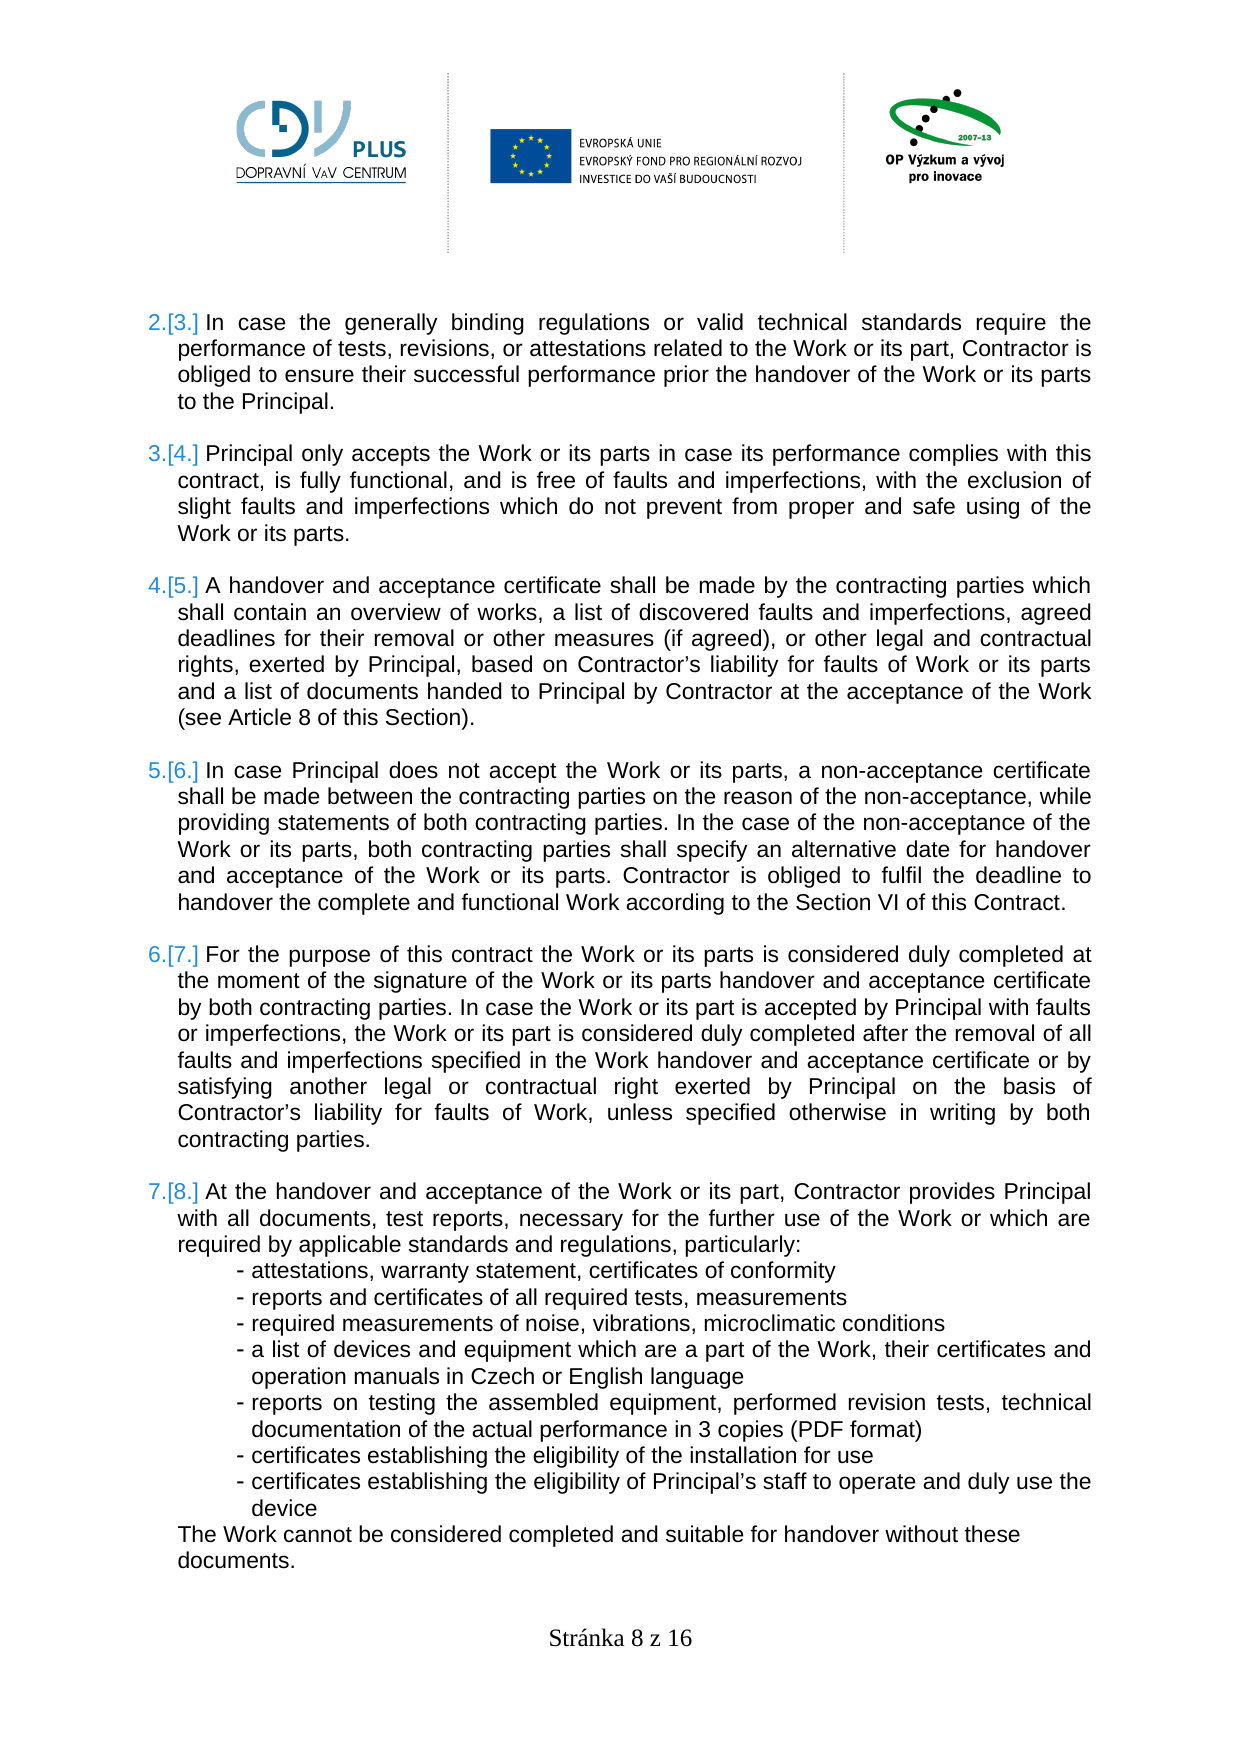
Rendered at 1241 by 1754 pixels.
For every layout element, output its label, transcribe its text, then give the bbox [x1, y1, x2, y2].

list certificates establishing the eligibility of the installation for use [236, 1442, 1092, 1468]
list In case the generally binding regulations or valid technical standards require the performance of tests, revisions, or attestations related to the Work or its part, Contractor is obliged to ensure their successful performance prior the handover of the Work or its parts to the Principal. [148, 309, 1092, 414]
list A handover and acceptance certificate shall be made by the contracting parties which shall contain an overview of works, a list of discovered faults and imperfections, agreed deadlines for their removal or other measures (if agreed), or other legal and contractual rights, exerted by Principal, based on Contractor’s liability for faults of Work or its parts and a list of documents handed to Principal by Contractor at the acceptance of the Work (see Article 8 of this Section). [148, 572, 1092, 730]
text The Work cannot be considered completed and suitable for handover without these documents. [177, 1521, 1092, 1574]
list At the handover and acceptance of the Work or its part, Contractor provides Principal with all documents, test reports, necessary for the further use of the Work or which are required by applicable standards and regulations, particularly: [148, 1178, 1092, 1257]
list required measurements of noise, vibrations, microclimatic conditions [236, 1310, 1092, 1336]
list a list of devices and equipment which are a part of the Work, their certificates and operation manuals in Czech or English language [236, 1336, 1092, 1389]
picture [236, 73, 1004, 254]
list In case Principal does not accept the Work or its parts, a non-acceptance certificate shall be made between the contracting parties on the reason of the non-acceptance, while providing statements of both contracting parties. In the case of the non-acceptance of the Work or its parts, both contracting parties shall specify an alternative date for handover and acceptance of the Work or its parts. Contractor is obliged to fulfil the deadline to handover the complete and functional Work according to the Section VI of this Contract. [148, 757, 1092, 915]
list reports and certificates of all required tests, measurements [236, 1284, 1092, 1310]
list reports on testing the assembled equipment, performed revision tests, technical documentation of the actual performance in 3 copies (PDF format) [236, 1389, 1092, 1442]
list certificates establishing the eligibility of Principal’s staff to operate and duly use the device [236, 1468, 1092, 1521]
list attestations, warranty statement, certificates of conformity [236, 1257, 1092, 1284]
list Principal only accepts the Work or its parts in case its performance complies with this contract, is fully functional, and is free of faults and imperfections, with the exclusion of slight faults and imperfections which do not prevent from proper and safe using of the Work or its parts. [148, 440, 1092, 546]
list For the purpose of this contract the Work or its parts is considered duly completed at the moment of the signature of the Work or its parts handover and acceptance certificate by both contracting parties. In case the Work or its part is accepted by Principal with faults or imperfections, the Work or its part is considered duly completed after the removal of all faults and imperfections specified in the Work handover and acceptance certificate or by satisfying another legal or contractual right exerted by Principal on the basis of Contractor’s liability for faults of Work, unless specified otherwise in writing by both contracting parties. [148, 941, 1092, 1152]
